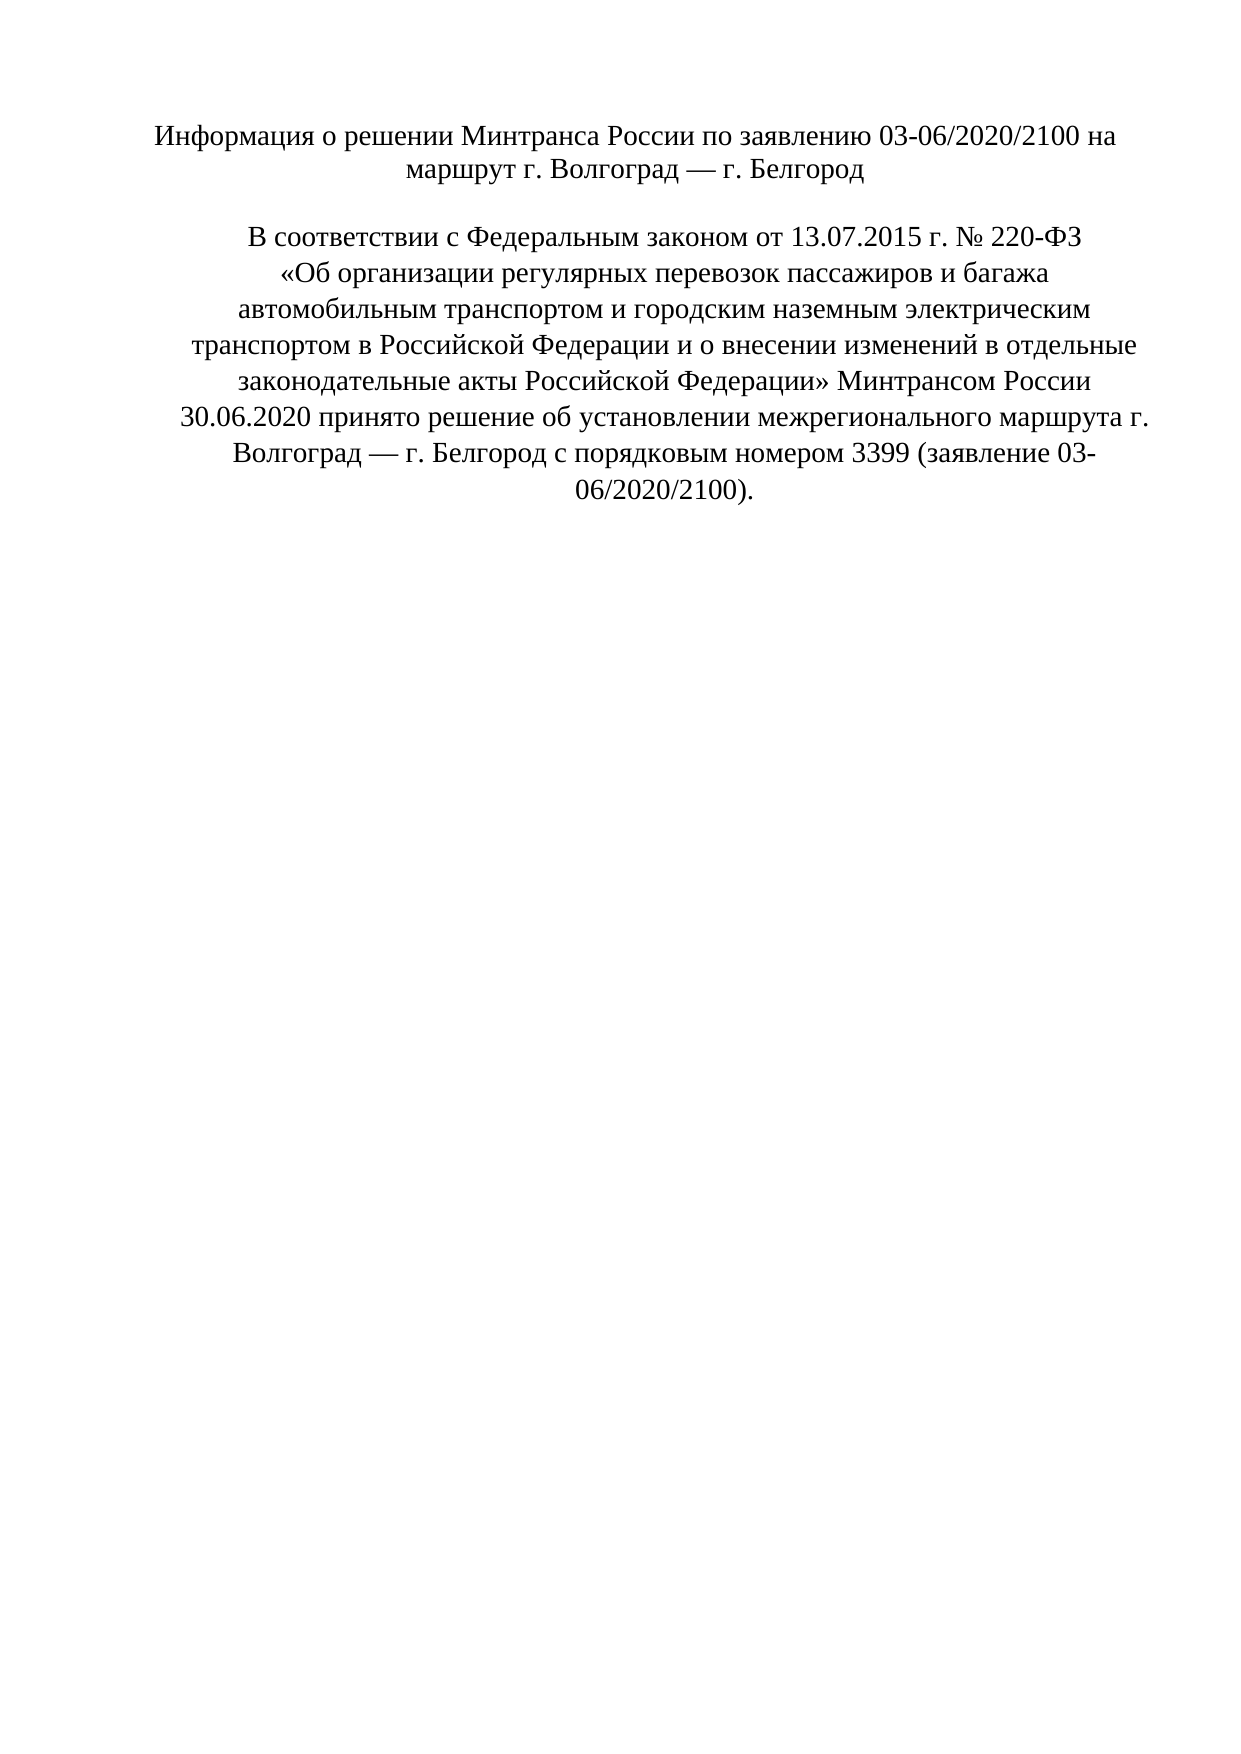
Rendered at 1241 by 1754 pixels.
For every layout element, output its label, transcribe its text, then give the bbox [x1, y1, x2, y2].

text Информация о решении Минтранса России по заявлению 03-06/2020/2100 на маршрут г. Волгоград — г. Белгород [118, 118, 1152, 185]
text В соответствии с Федеральным законом от 13.07.2015 г. № 220-ФЗ «Об организации регулярных перевозок пассажиров и багажа автомобильным транспортом и городским наземным электрическим транспортом в Российской Федерации и о внесении изменений в отдельные законодательные акты Российской Федерации» Минтрансом России 30.06.2020 принято решение об установлении межрегионального маршрута г. Волгоград — г. Белгород с порядковым номером 3399 (заявление 03-06/2020/2100). [177, 219, 1152, 505]
